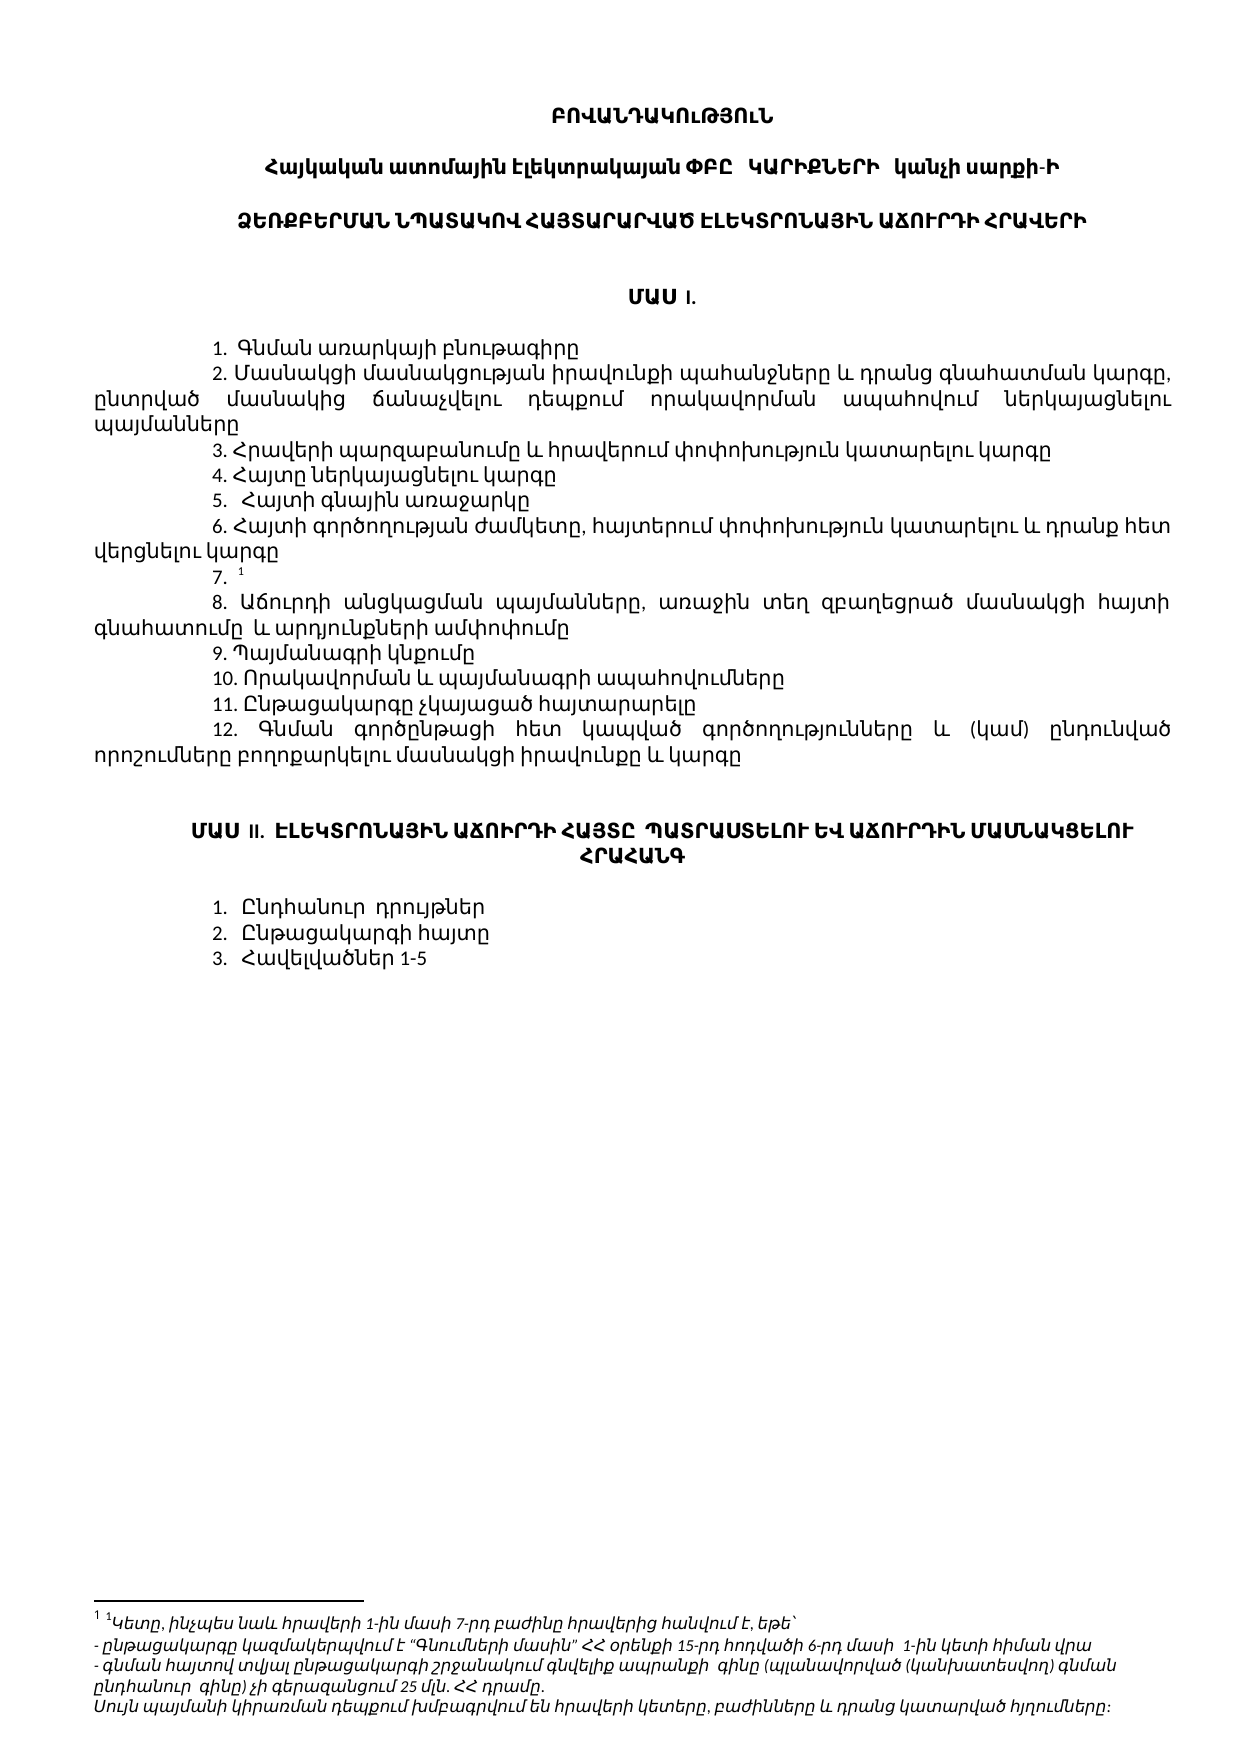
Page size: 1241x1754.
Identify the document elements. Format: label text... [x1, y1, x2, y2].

text 3. Հավելվածներ 1-5 [94, 945, 1171, 971]
text 3. Հրավերի պարզաբանումը և հրավերում փոփոխություն կատարելու կարգը [94, 437, 1171, 462]
text 5. Հայտի գնային առաջարկը [94, 488, 1171, 513]
text 8. Աճուրդի անցկացման պայմանները, առաջին տեղ զբաղեցրած մասնակցի հայտի գնահատումը և արդյունքների ամփոփումը [94, 589, 1171, 640]
text 2. Մասնակցի մասնակցության իրավունքի պահանջները և դրանց գնահատման կարգը, ընտրված մասնակից ճանաչվելու դեպքում որակավորման ապահովում ներկայացնելու պայմանները [94, 361, 1171, 437]
text ՄԱՍ II. ԷԼԵԿՏՐՈՆԱՅԻՆ ԱՃՈԻՐԴԻ ՀԱՅՏԸ ՊԱՏՐԱՍՏԵԼՈՒ ԵՎ ԱՃՈՒՐԴԻՆ ՄԱՍՆԱԿՑԵԼՈՒ ՀՐԱՀԱՆԳ [94, 818, 1171, 869]
text 4. Հայտը ներկայացնելու կարգը [94, 462, 1171, 488]
text 1. Գնման առարկայի բնութագիրը [94, 335, 1171, 361]
text 10. Որակավորման և պայմանագրի ապահովումները [94, 666, 1171, 691]
text 1. Ընդհանուր դրույթներ [94, 894, 1171, 920]
text 6. Հայտի գործողության ժամկետը, հայտերում փոփոխություն կատարելու և դրանք հետ վերցնելու կարգը [94, 513, 1171, 564]
text 2. Ընթացակարգի հայտը [94, 920, 1171, 945]
text 12. Գնման գործընթացի հետ կապված գործողությունները և (կամ) ընդունված որոշումները բողոքարկելու մասնակցի իրավունքը և կարգը [94, 716, 1171, 767]
text 11. Ընթացակարգը չկայացած հայտարարելը [94, 691, 1171, 716]
text Հայկական ատոմային էլեկտրակայան ՓԲԸ ԿԱՐԻՔՆԵՐԻ կանչի սարքի-Ի [94, 154, 1171, 179]
text 9. Պայմանագրի կնքումը [94, 640, 1171, 666]
text ՁԵՌՔԲԵՐՄԱՆ ՆՊԱՏԱԿՈՎ ՀԱՅՏԱՐԱՐՎԱԾ ԷԼԵԿՏՐՈՆԱՅԻՆ ԱՃՈՒՐԴԻ ՀՐԱՎԵՐԻ [94, 208, 1171, 233]
text ՄԱՍ I. [94, 284, 1171, 310]
text ԲՈՎԱՆԴԱԿՈւԹՅՈւՆ [94, 103, 1171, 128]
text 7. 1 [94, 564, 1171, 589]
